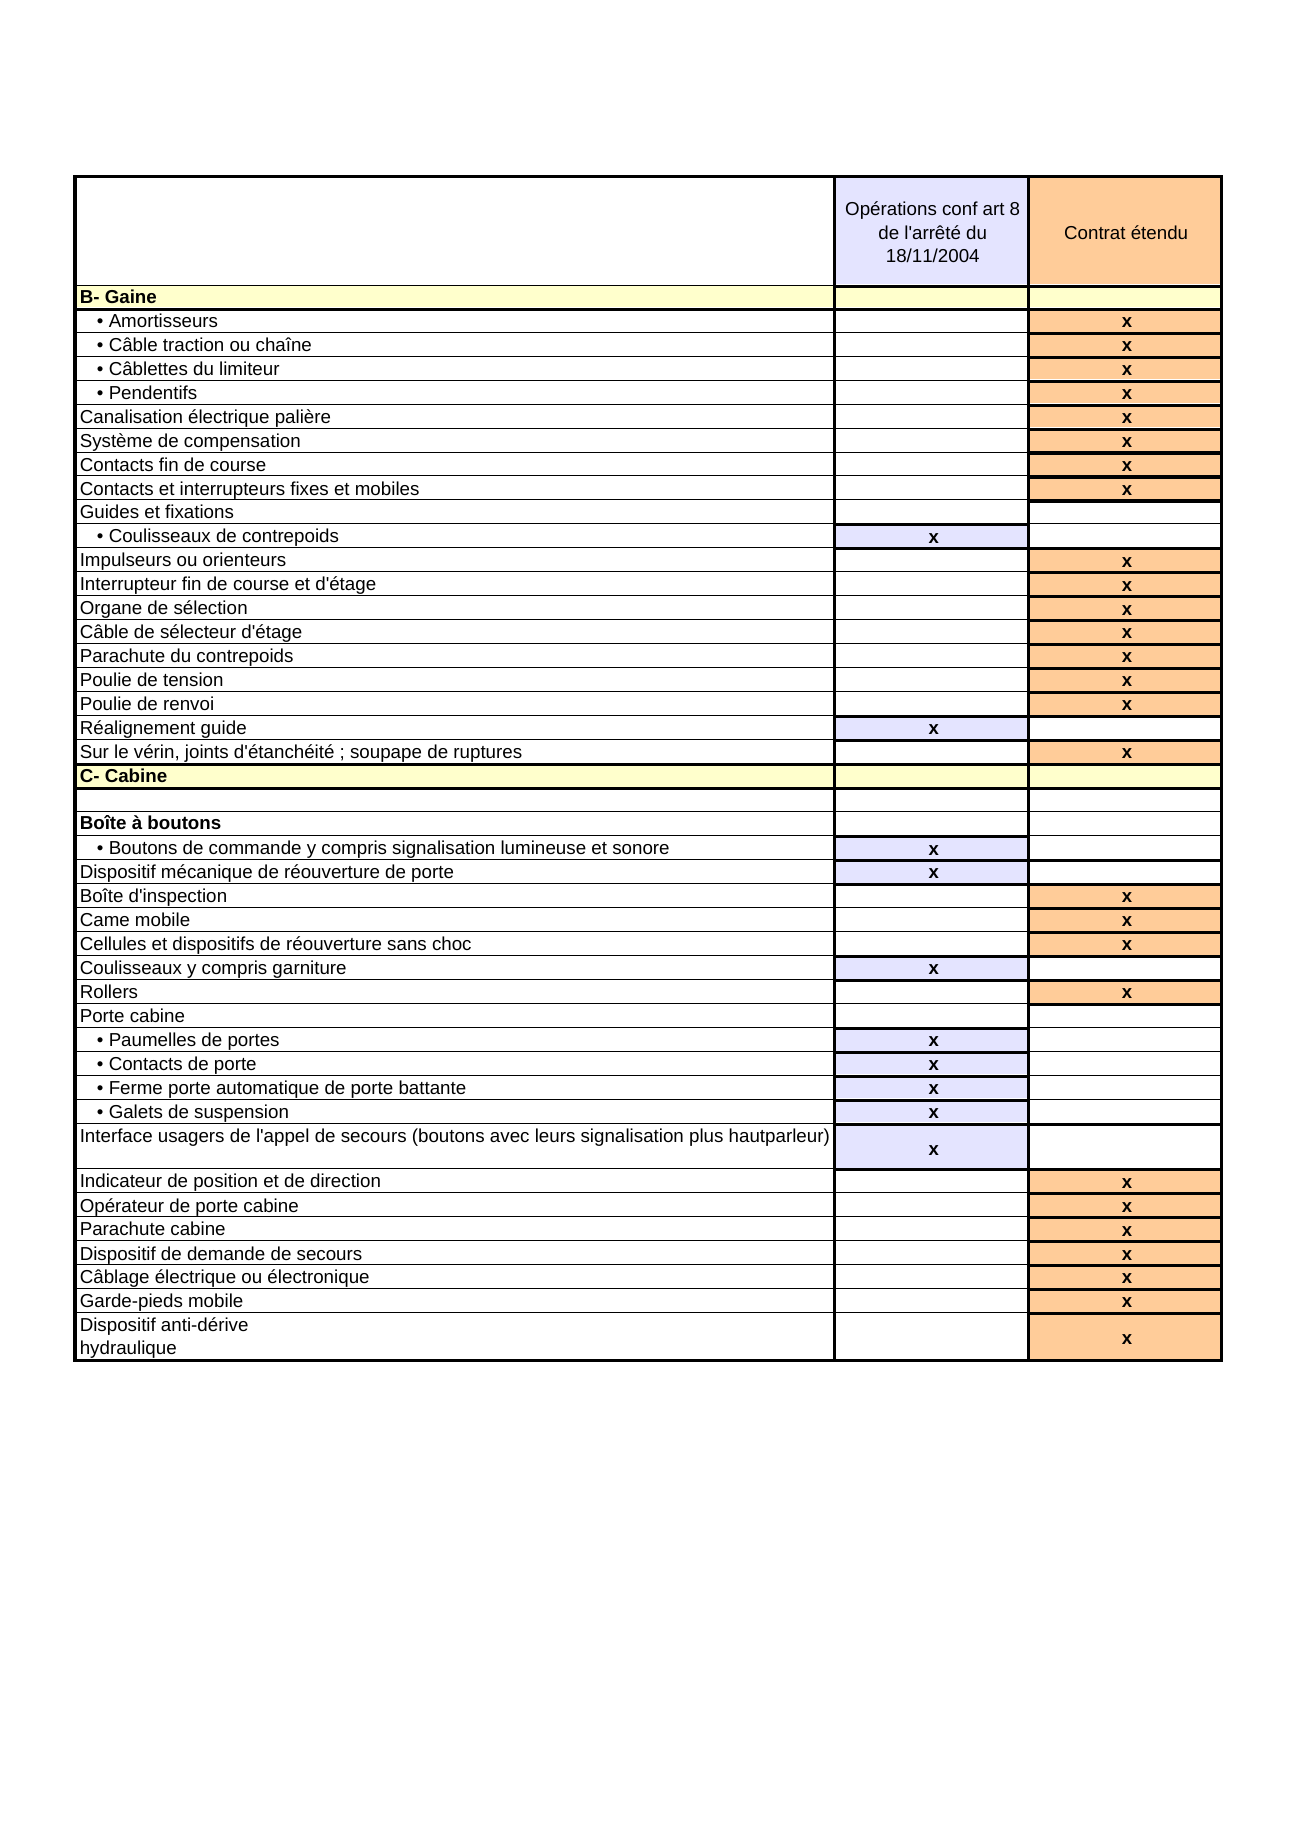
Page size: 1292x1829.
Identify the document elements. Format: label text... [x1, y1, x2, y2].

table_cell x [836, 526, 1027, 547]
table_cell Contacts fin de course [77, 453, 833, 475]
table_cell [836, 1265, 1027, 1288]
table_cell [836, 1289, 1027, 1312]
table_cell [836, 550, 1027, 571]
table_cell [836, 1193, 1027, 1216]
table_cell Indicateur de position et de direction [77, 1169, 833, 1192]
table_cell x [1030, 1243, 1220, 1264]
table_cell Paumelles de portes [77, 1028, 833, 1051]
table_cell [836, 790, 1027, 811]
table_cell Câble de sélecteur d'étage [77, 620, 833, 643]
table_cell Garde-pieds mobile [77, 1289, 833, 1312]
table_cell x [836, 862, 1027, 883]
table_cell Contacts de porte [77, 1052, 833, 1074]
table_cell Cellules et dispositifs de réouverture sans choc [77, 932, 833, 955]
table_cell Guides et fixations [77, 500, 833, 523]
table_cell [836, 476, 1027, 499]
table_cell [836, 311, 1027, 332]
table_cell Coulisseaux y compris garniture [77, 956, 833, 979]
table_cell Boutons de commande y compris signalisation lumineuse et sonore [77, 836, 833, 859]
table_cell Sur le vérin, joints d'étanchéité ; soupape de ruptures [77, 740, 833, 763]
table_cell x [836, 1078, 1027, 1098]
table_cell Rollers [77, 980, 833, 1003]
table_cell x [1030, 1267, 1220, 1288]
table_cell B- Gaine [77, 286, 833, 307]
table_cell [836, 668, 1027, 691]
table_cell Interrupteur fin de course et d'étage [77, 572, 833, 595]
table_cell x [1030, 910, 1220, 931]
table_cell Impulseurs ou orienteurs [77, 548, 833, 571]
table_cell [1030, 836, 1220, 859]
table_cell Coulisseaux de contrepoids [77, 524, 833, 547]
table_cell [77, 790, 833, 811]
table_cell [836, 596, 1027, 619]
table_cell Opérateur de porte cabine [77, 1193, 833, 1216]
table_cell x [1030, 1171, 1220, 1192]
table_cell Canalisation électrique palière [77, 405, 833, 427]
table_cell x [836, 958, 1027, 979]
table_cell x [836, 838, 1027, 859]
table_cell Système de compensation [77, 429, 833, 451]
table_cell x [836, 1102, 1027, 1122]
table_cell x [1030, 383, 1220, 403]
table_cell [1030, 790, 1220, 811]
table_cell [836, 932, 1027, 955]
table_cell [836, 908, 1027, 931]
table_cell C- Cabine [77, 766, 833, 787]
table_cell Ferme porte automatique de porte battante [77, 1076, 833, 1098]
table_cell x [1030, 311, 1220, 332]
table_cell Came mobile [77, 908, 833, 931]
table_cell Interface usagers de l'appel de secours (boutons avec leurs signalisation plus hautparleur) [77, 1124, 833, 1168]
table_cell Câble traction ou chaîne [77, 333, 833, 356]
table_cell [1030, 1100, 1220, 1122]
table_cell [836, 692, 1027, 715]
table_cell Boîte à boutons [77, 812, 833, 835]
table_cell x [1030, 886, 1220, 907]
table_cell [1030, 958, 1220, 979]
table_cell Parachute du contrepoids [77, 644, 833, 667]
table_header Contrat étendu [1030, 178, 1220, 284]
table_cell x [1030, 431, 1220, 451]
table_cell x [1030, 622, 1220, 643]
table_cell [1030, 1006, 1220, 1027]
table_cell [836, 333, 1027, 356]
table_cell Dispositif anti-dérive hydraulique [77, 1313, 833, 1359]
table_cell x [1030, 479, 1220, 499]
table_cell [836, 1241, 1027, 1264]
table_cell [836, 453, 1027, 475]
table_header [77, 178, 833, 284]
table_cell x [836, 1030, 1027, 1051]
table_cell x [1030, 1291, 1220, 1312]
table_cell [836, 1217, 1027, 1240]
table_cell [836, 1313, 1027, 1359]
table_cell Câblettes du limiteur [77, 357, 833, 379]
table_cell [1030, 524, 1220, 547]
table_cell x [1030, 598, 1220, 619]
table_cell [836, 742, 1027, 763]
table_cell x [1030, 646, 1220, 667]
table_cell x [1030, 550, 1220, 571]
table_cell [1030, 503, 1220, 523]
table_cell [836, 1004, 1027, 1027]
table_cell Porte cabine [77, 1004, 833, 1027]
table_cell [1030, 812, 1220, 835]
table_cell [1030, 1052, 1220, 1074]
table_cell x [1030, 1315, 1220, 1359]
table_cell x [1030, 574, 1220, 595]
table_cell x [1030, 982, 1220, 1003]
table_cell Câblage électrique ou électronique [77, 1265, 833, 1288]
table_cell [836, 381, 1027, 403]
table_cell x [1030, 407, 1220, 427]
table_cell Organe de sélection [77, 596, 833, 619]
table_cell [836, 288, 1027, 307]
table_cell Galets de suspension [77, 1100, 833, 1122]
table_cell [836, 886, 1027, 907]
table_cell [836, 620, 1027, 643]
table_cell Amortisseurs [77, 311, 833, 332]
table_cell Dispositif mécanique de réouverture de porte [77, 860, 833, 883]
table_cell x [1030, 694, 1220, 715]
table_cell [836, 572, 1027, 595]
table_cell x [1030, 670, 1220, 691]
table_cell x [1030, 335, 1220, 356]
table_cell [1030, 862, 1220, 883]
table_cell Poulie de tension [77, 668, 833, 691]
table_cell [1030, 718, 1220, 739]
table_cell x [1030, 455, 1220, 475]
table_cell [836, 500, 1027, 523]
table_cell x [1030, 742, 1220, 763]
table_cell x [836, 1054, 1027, 1074]
table_cell Parachute cabine [77, 1217, 833, 1240]
table_cell [1030, 288, 1220, 307]
table_cell [1030, 1028, 1220, 1051]
table_cell [836, 429, 1027, 451]
table_cell x [1030, 359, 1220, 379]
table_cell Boîte d'inspection [77, 884, 833, 907]
table_cell [1030, 1076, 1220, 1098]
table_cell [836, 812, 1027, 835]
table_cell [836, 644, 1027, 667]
table_cell Pendentifs [77, 381, 833, 403]
table_cell [836, 357, 1027, 379]
table_cell x [1030, 1219, 1220, 1240]
table_cell [836, 405, 1027, 427]
table_cell Contacts et interrupteurs fixes et mobiles [77, 476, 833, 499]
table_cell Dispositif de demande de secours [77, 1241, 833, 1264]
table_cell x [836, 1126, 1027, 1168]
table_cell [836, 1171, 1027, 1192]
table_cell Poulie de renvoi [77, 692, 833, 715]
table_cell x [1030, 1195, 1220, 1216]
table_cell [1030, 1126, 1220, 1168]
table_header Opérations conf art 8 de l'arrêté du 18/11/2004 [836, 178, 1027, 284]
table_cell [836, 982, 1027, 1003]
table_cell [836, 766, 1027, 787]
table_cell Réalignement guide [77, 716, 833, 739]
table_cell x [836, 718, 1027, 739]
table_cell [1030, 766, 1220, 787]
table_cell x [1030, 934, 1220, 955]
